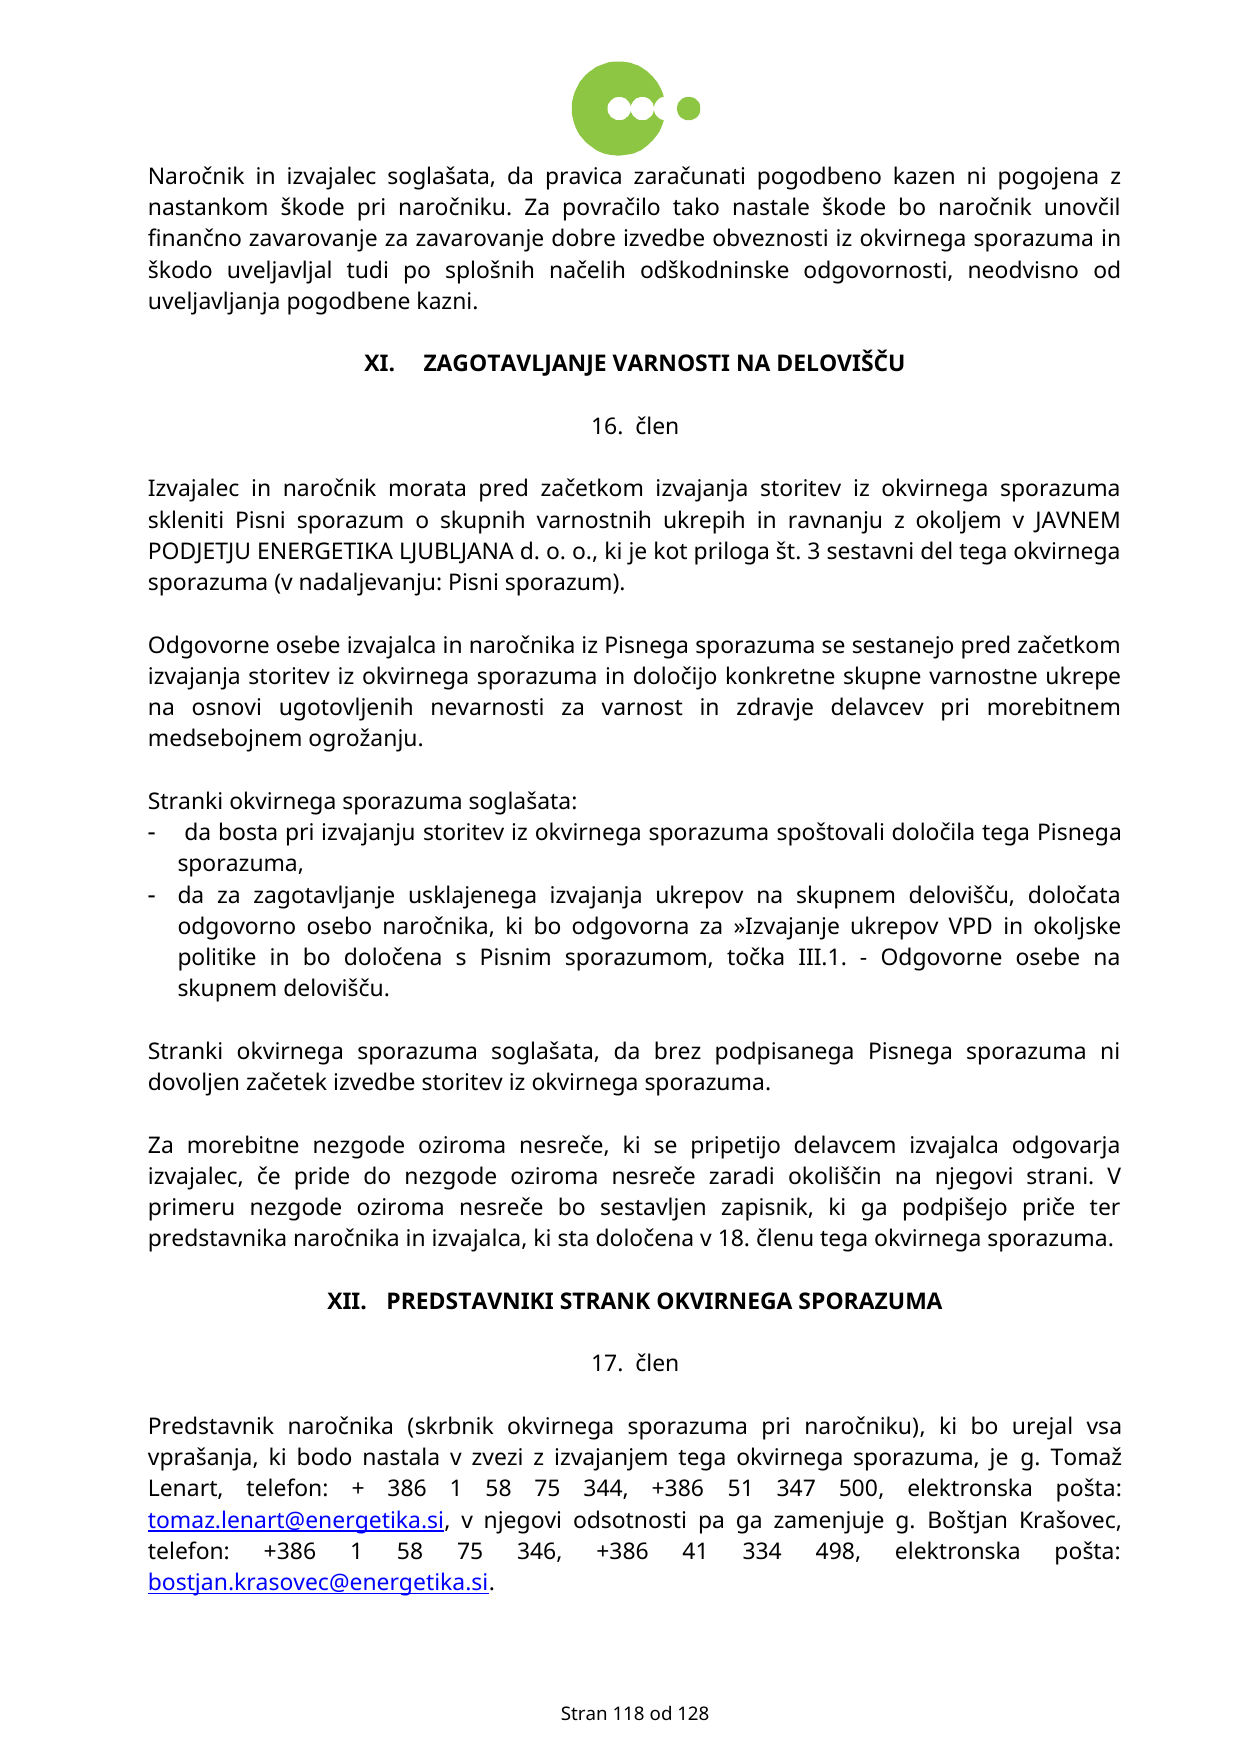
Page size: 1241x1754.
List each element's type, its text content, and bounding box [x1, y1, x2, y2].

text Za morebitne nezgode oziroma nesreče, ki se pripetijo delavcem izvajalca odgovarja izvajalec, če pride do nezgode oziroma nesreče zaradi okoliščin na njegovi strani. V primeru nezgode oziroma nesreče bo sestavljen zapisnik, ki ga podpišejo priče ter predstavnika naročnika in izvajalca, ki sta določena v 18. členu tega okvirnega sporazuma. [148, 1129, 1122, 1254]
text Izvajalec in naročnik morata pred začetkom izvajanja storitev iz okvirnega sporazuma skleniti Pisni sporazum o skupnih varnostnih ukrepih in ravnanju z okoljem v JAVNEM PODJETJU ENERGETIKA LJUBLJANA d. o. o., ki je kot priloga št. 3 sestavni del tega okvirnega sporazuma (v nadaljevanju: Pisni sporazum). [148, 472, 1122, 597]
text Stranki okvirnega sporazuma soglašata: [148, 785, 1122, 816]
text Predstavnik naročnika (skrbnik okvirnega sporazuma pri naročniku), ki bo urejal vsa vprašanja, ki bodo nastala v zvezi z izvajanjem tega okvirnega sporazuma, je g. Tomaž Lenart, telefon: + 386 1 58 75 344, +386 51 347 500, elektronska pošta: tomaz.lenart@energetika.si, v njegovi odsotnosti pa ga zamenjuje g. Boštjan Krašovec, telefon: +386 1 58 75 346, +386 41 334 498, elektronska pošta: bostjan.krasovec@energetika.si. [148, 1410, 1122, 1597]
text Naročnik in izvajalec soglašata, da pravica zaračunati pogodbeno kazen ni pogojena z nastankom škode pri naročniku. Za povračilo tako nastale škode bo naročnik unovčil finančno zavarovanje za zavarovanje dobre izvedbe obveznosti iz okvirnega sporazuma in škodo uveljavljal tudi po splošnih načelih odškodninske odgovornosti, neodvisno od uveljavljanja pogodbene kazni. [148, 160, 1122, 316]
list da bosta pri izvajanju storitev iz okvirnega sporazuma spoštovali določila tega Pisnega sporazuma, [148, 816, 1122, 879]
list člen [148, 410, 1122, 441]
list PREDSTAVNIKI STRANK OKVIRNEGA SPORAZUMA [148, 1285, 1122, 1316]
list ZAGOTAVLJANJE VARNOSTI NA DELOVIŠČU [148, 347, 1122, 379]
text Odgovorne osebe izvajalca in naročnika iz Pisnega sporazuma se sestanejo pred začetkom izvajanja storitev iz okvirnega sporazuma in določijo konkretne skupne varnostne ukrepe na osnovi ugotovljenih nevarnosti za varnost in zdravje delavcev pri morebitnem medsebojnem ogrožanju. [148, 629, 1122, 754]
list da za zagotavljanje usklajenega izvajanja ukrepov na skupnem delovišču, določata odgovorno osebo naročnika, ki bo odgovorna za »Izvajanje ukrepov VPD in okoljske politike in bo določena s Pisnim sporazumom, točka III.1. - Odgovorne osebe na skupnem delovišču. [148, 879, 1122, 1004]
text Stranki okvirnega sporazuma soglašata, da brez podpisanega Pisnega sporazuma ni dovoljen začetek izvedbe storitev iz okvirnega sporazuma. [148, 1035, 1122, 1097]
list člen [148, 1347, 1122, 1379]
